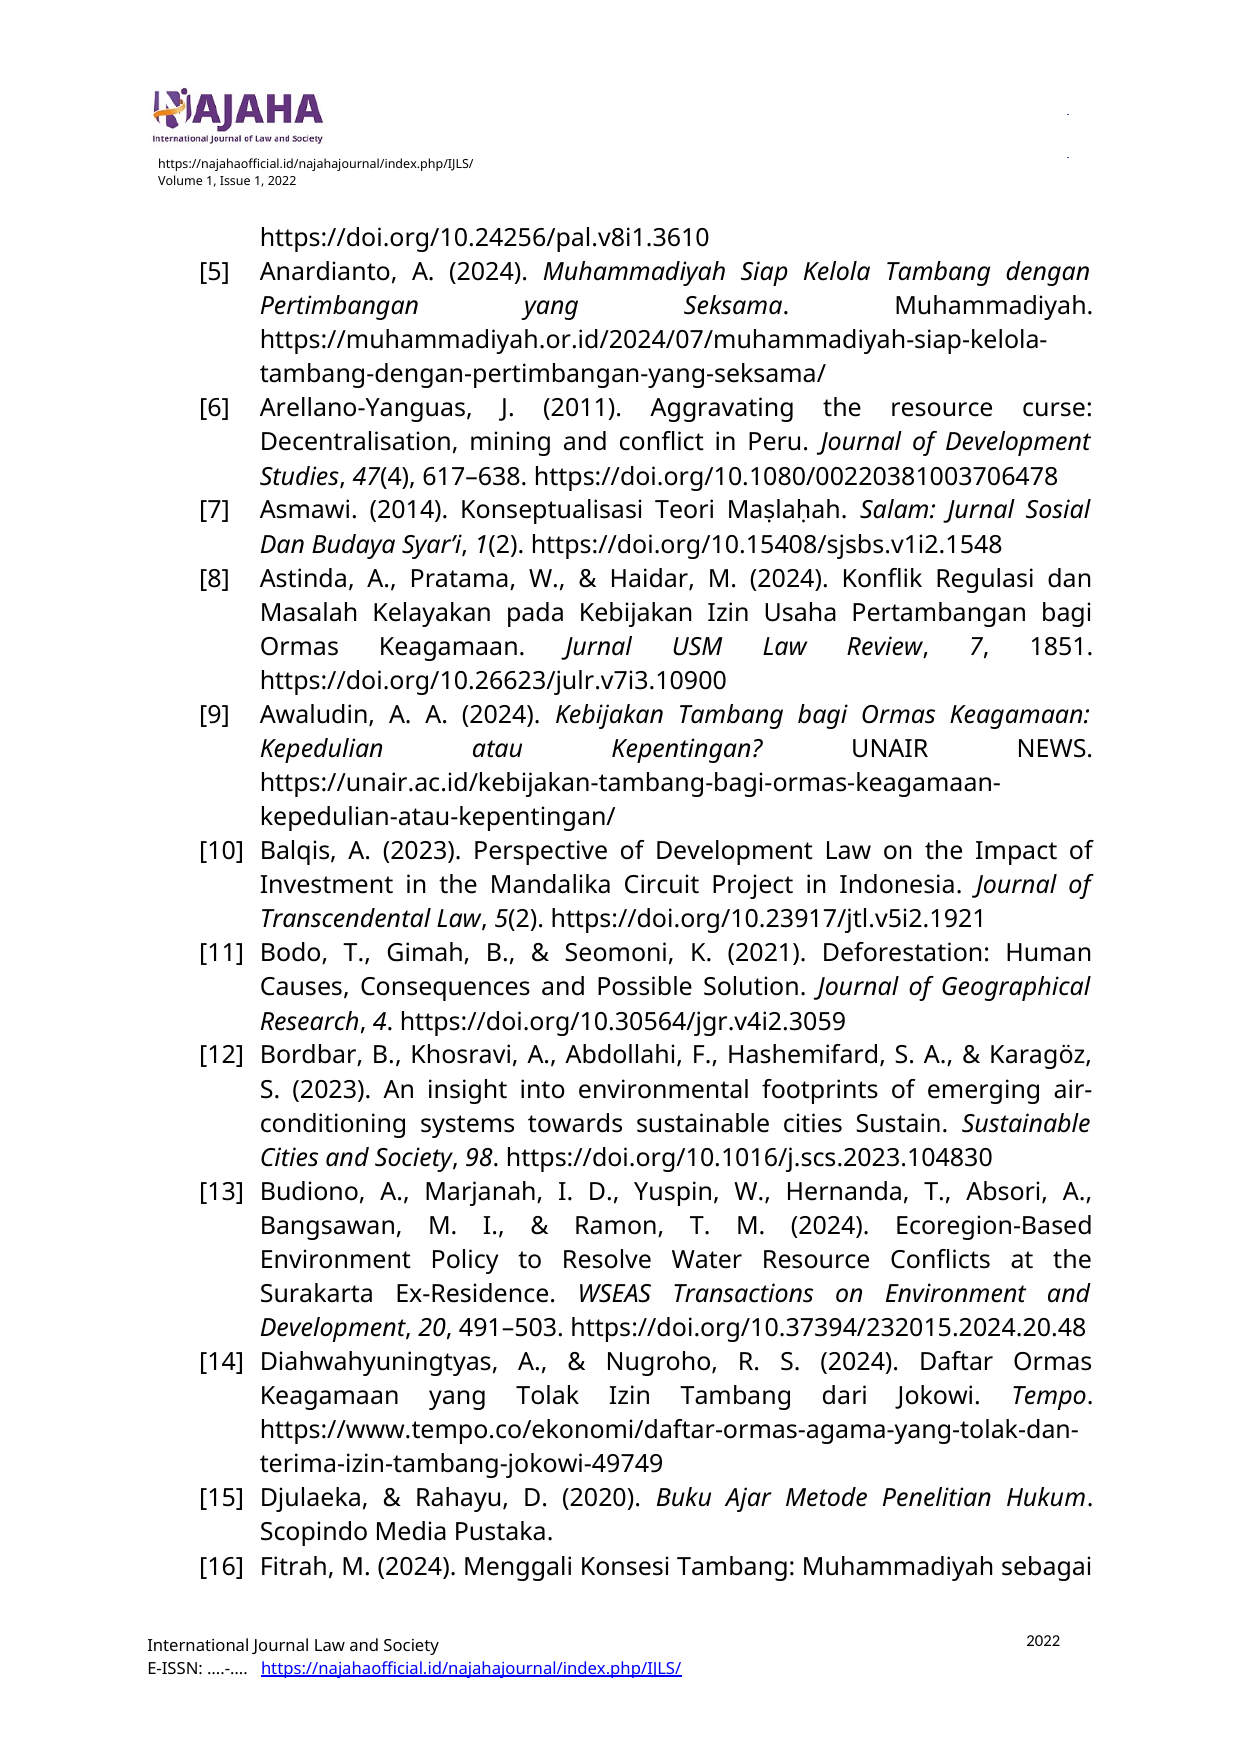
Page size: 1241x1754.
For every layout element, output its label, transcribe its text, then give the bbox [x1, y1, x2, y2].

list Asmawi. (2014). Konseptualisasi Teori Maṣlaḥah. Salam: Jurnal Sosial Dan Budaya Syar’i, 1(2). https://doi.org/10.15408/sjsbs.v1i2.1548 [199, 492, 1093, 560]
list Bordbar, B., Khosravi, A., Abdollahi, F., Hashemifard, S. A., & Karagöz, S. (2023). An insight into environmental footprints of emerging air-conditioning systems towards sustainable cities Sustain. Sustainable Cities and Society, 98. https://doi.org/10.1016/j.scs.2023.104830 [199, 1037, 1093, 1173]
list Diahwahyuningtyas, A., & Nugroho, R. S. (2024). Daftar Ormas Keagamaan yang Tolak Izin Tambang dari Jokowi. Tempo. https://www.tempo.co/ekonomi/daftar-ormas-agama-yang-tolak-dan-terima-izin-tambang-jokowi-49749 [199, 1344, 1093, 1480]
list Djulaeka, & Rahayu, D. (2020). Buku Ajar Metode Penelitian Hukum. Scopindo Media Pustaka. [199, 1480, 1093, 1548]
list Astinda, A., Pratama, W., & Haidar, M. (2024). Konflik Regulasi dan Masalah Kelayakan pada Kebijakan Izin Usaha Pertambangan bagi Ormas Keagamaan. Jurnal USM Law Review, 7, 1851. https://doi.org/10.26623/julr.v7i3.10900 [199, 560, 1093, 697]
picture [147, 75, 328, 158]
list Awaludin, A. A. (2024). Kebijakan Tambang bagi Ormas Keagamaan: Kepedulian atau Kepentingan? UNAIR NEWS. https://unair.ac.id/kebijakan-tambang-bagi-ormas-keagamaan-kepedulian-atau-kepentingan/ [199, 697, 1093, 833]
list Bodo, T., Gimah, B., & Seomoni, K. (2021). Deforestation: Human Causes, Consequences and Possible Solution. Journal of Geographical Research, 4. https://doi.org/10.30564/jgr.v4i2.3059 [199, 935, 1093, 1037]
list Anardianto, A. (2024). Muhammadiyah Siap Kelola Tambang dengan Pertimbangan yang Seksama. Muhammadiyah. https://muhammadiyah.or.id/2024/07/muhammadiyah-siap-kelola-tambang-dengan-pertimbangan-yang-seksama/ [199, 254, 1093, 390]
list Balqis, A. (2023). Perspective of Development Law on the Impact of Investment in the Mandalika Circuit Project in Indonesia. Journal of Transcendental Law, 5(2). https://doi.org/10.23917/jtl.v5i2.1921 [199, 833, 1093, 935]
list Budiono, A., Marjanah, I. D., Yuspin, W., Hernanda, T., Absori, A., Bangsawan, M. I., & Ramon, T. M. (2024). Ecoregion-Based Environment Policy to Resolve Water Resource Conflicts at the Surakarta Ex-Residence. WSEAS Transactions on Environment and Development, 20, 491–503. https://doi.org/10.37394/232015.2024.20.48 [199, 1173, 1093, 1344]
list Arellano-Yanguas, J. (2011). Aggravating the resource curse: Decentralisation, mining and conflict in Peru. Journal of Development Studies, 47(4), 617–638. https://doi.org/10.1080/00220381003706478 [199, 390, 1093, 492]
